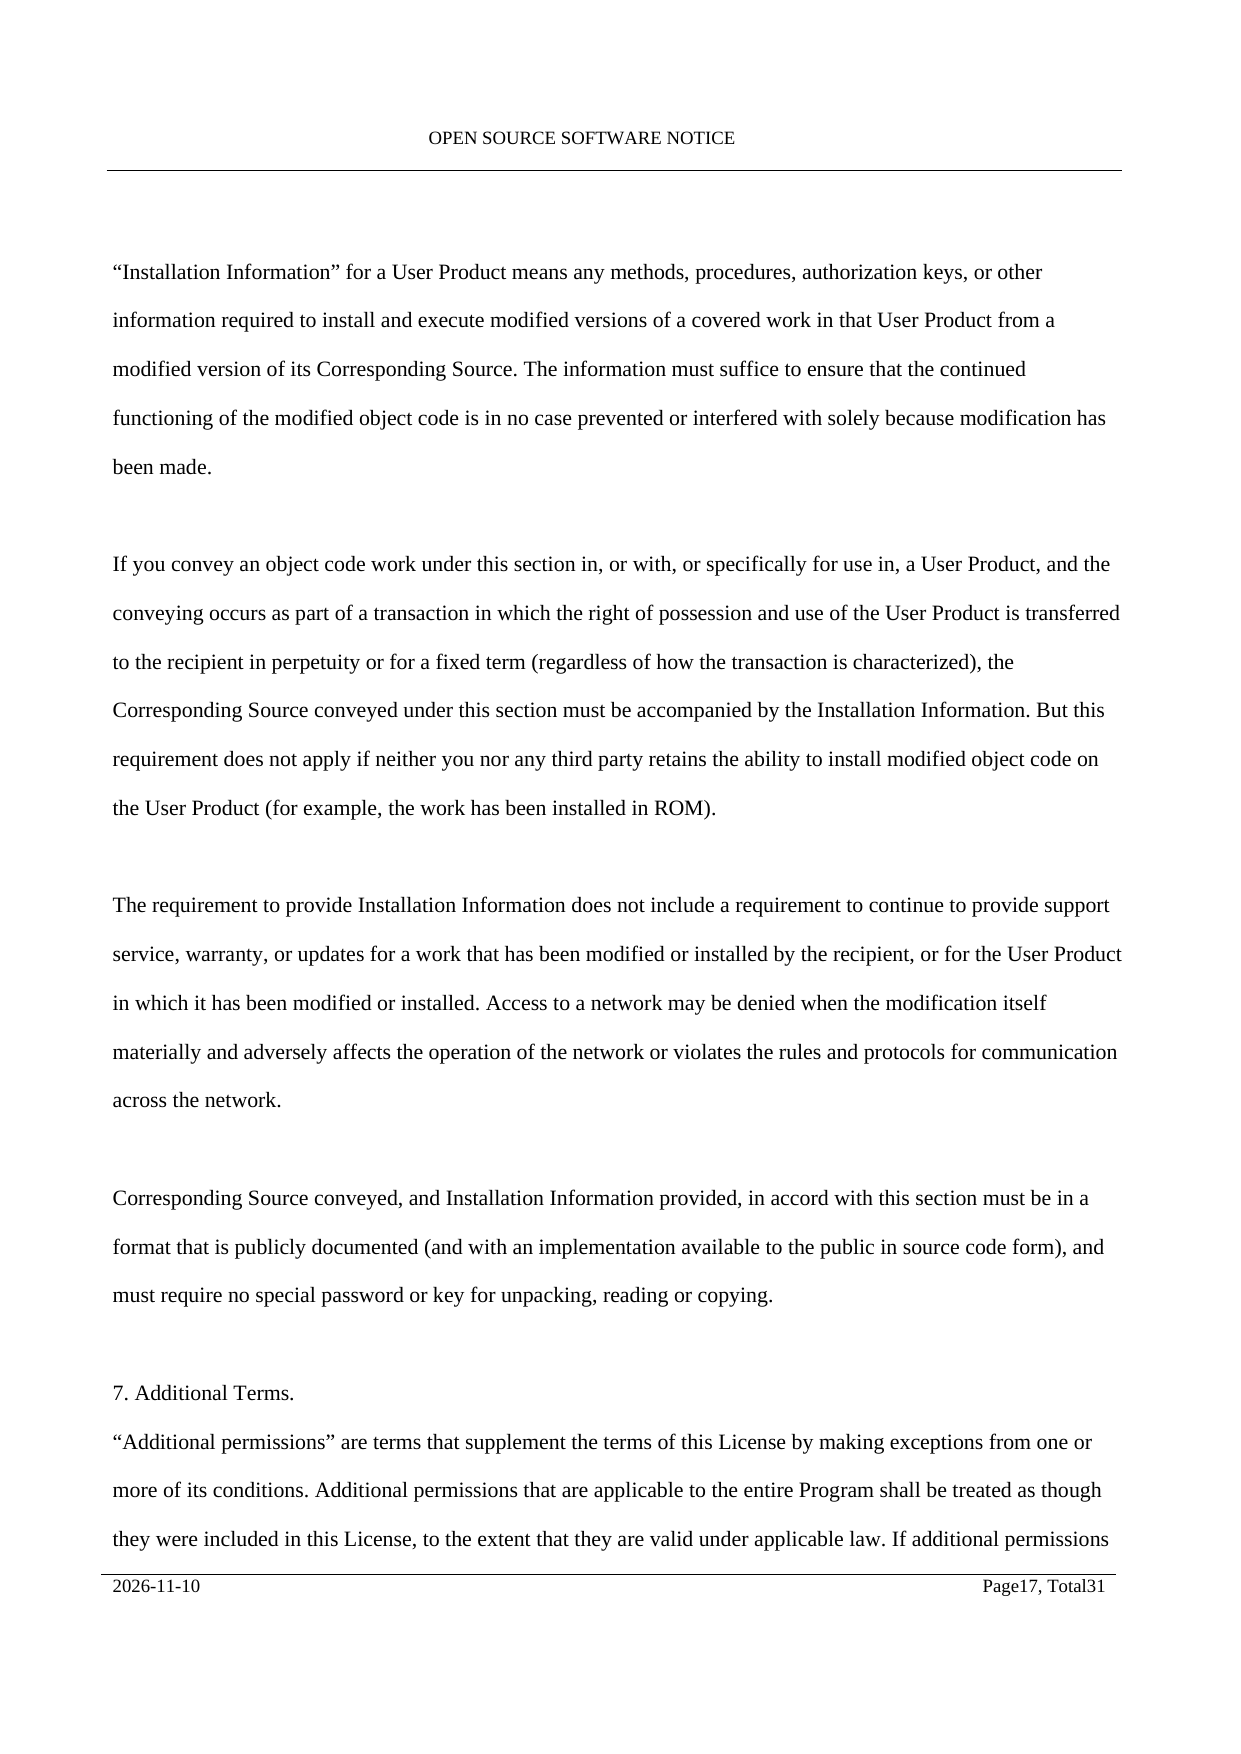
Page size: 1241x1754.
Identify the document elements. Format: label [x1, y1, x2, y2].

text [112, 206, 1128, 1555]
